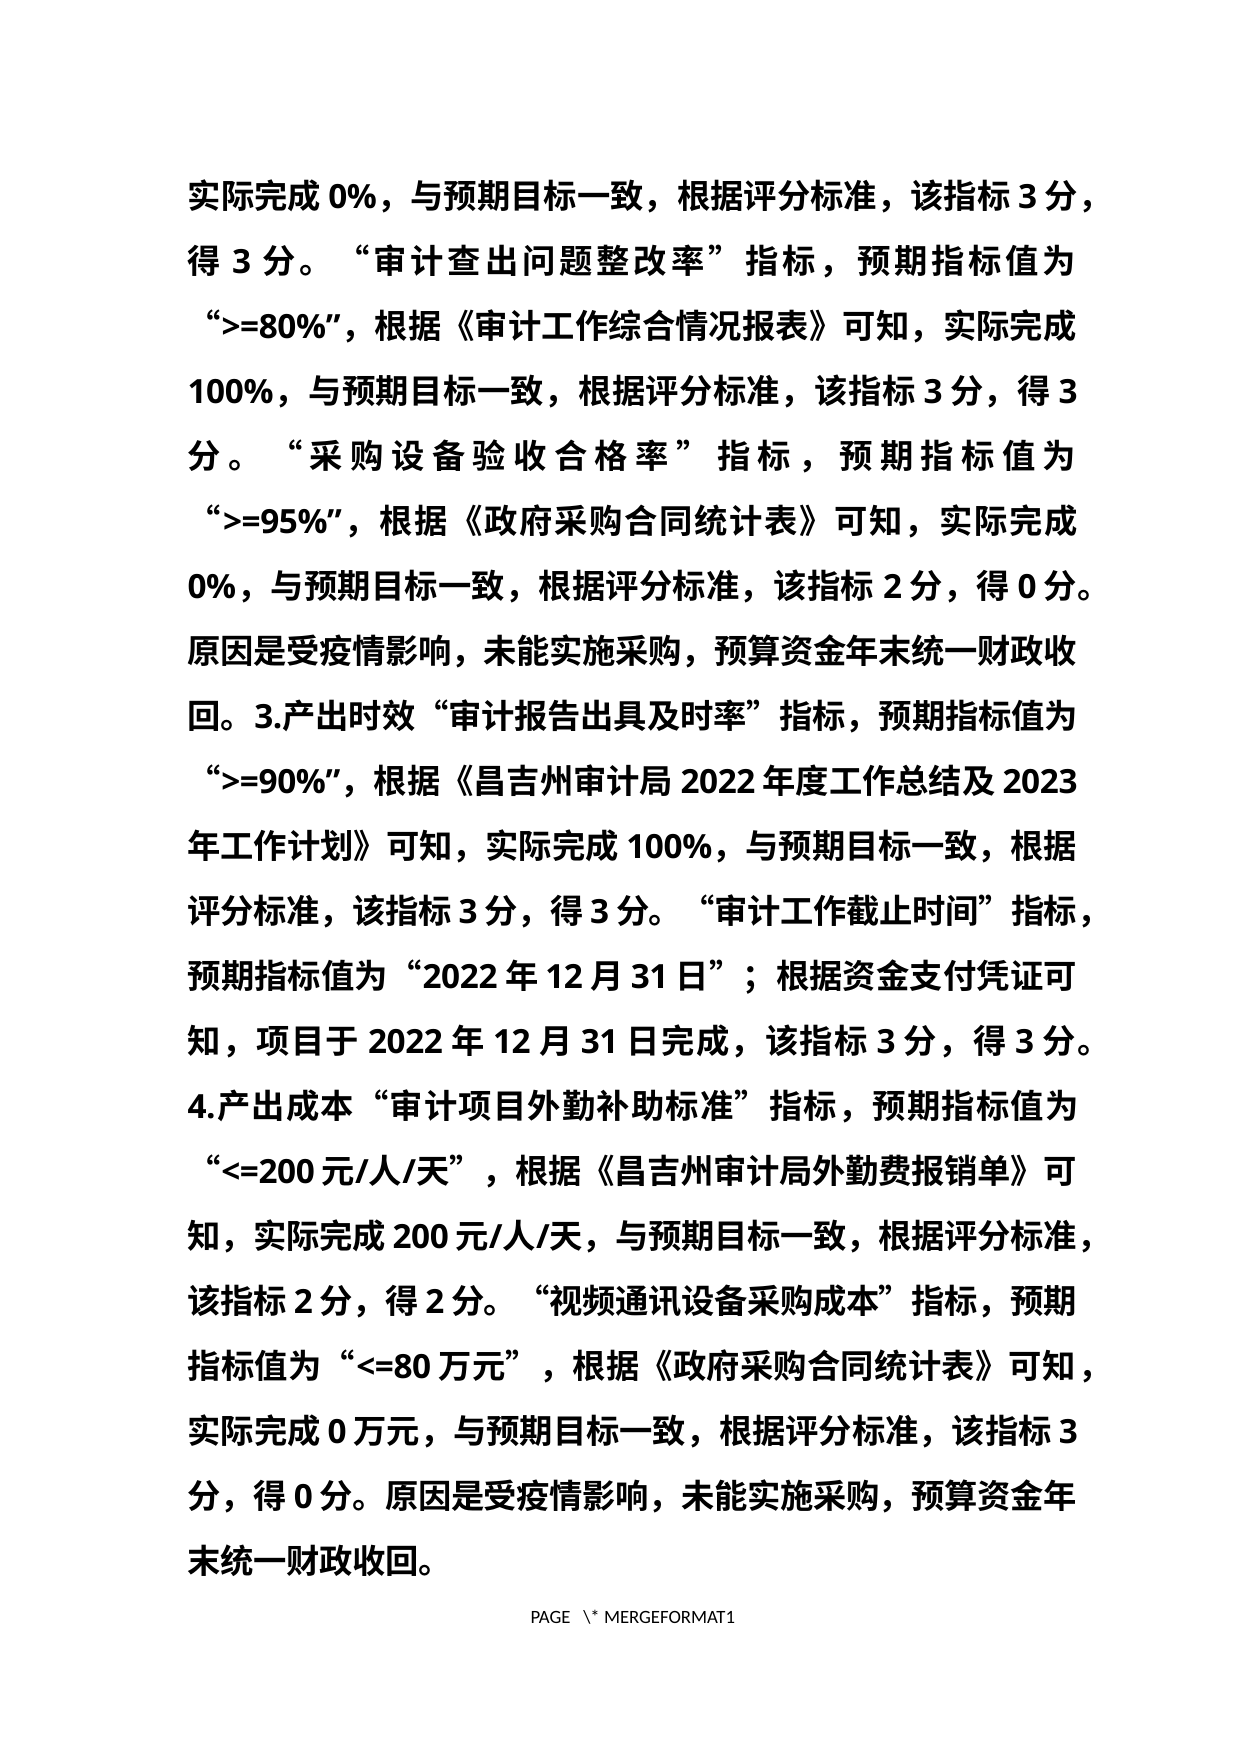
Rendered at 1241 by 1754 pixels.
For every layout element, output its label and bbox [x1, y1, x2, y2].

text [187, 162, 1078, 1592]
